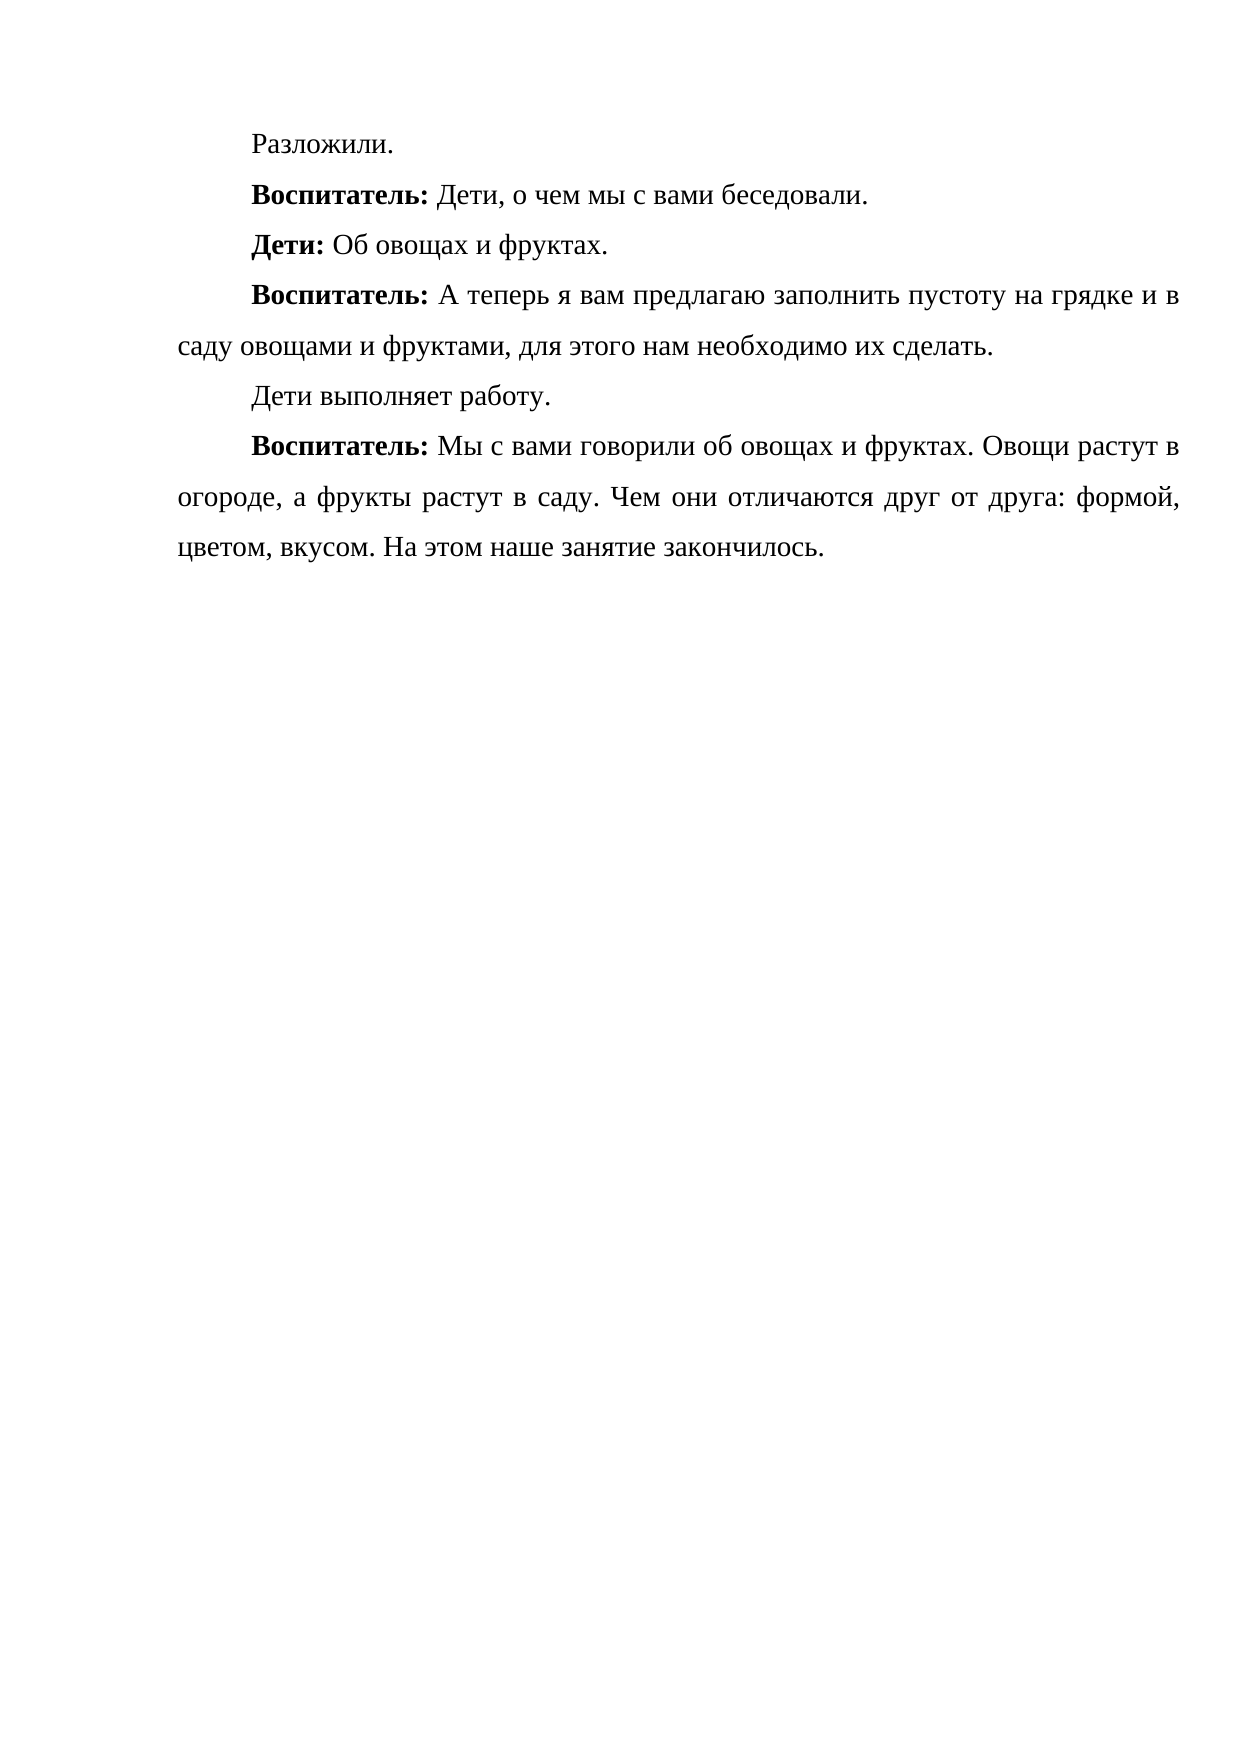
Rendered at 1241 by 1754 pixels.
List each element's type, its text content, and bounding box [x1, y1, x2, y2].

text Дети: Об овощах и фруктах. [177, 227, 1181, 261]
text Воспитатель: Дети, о чем мы с вами беседовали. [177, 177, 1181, 210]
text Дети выполняет работу. [177, 378, 1181, 412]
text Воспитатель: А теперь я вам предлагаю заполнить пустоту на грядке и в саду овощами и фруктами, для этого нам необходимо их сделать. [177, 277, 1181, 361]
text Разложили. [177, 127, 1181, 160]
text Воспитатель: Мы с вами говорили об овощах и фруктах. Овощи растут в огороде, а фрукты растут в саду. Чем они отличаются друг от друга: формой, цветом, вкусом. На этом наше занятие закончилось. [177, 428, 1181, 563]
